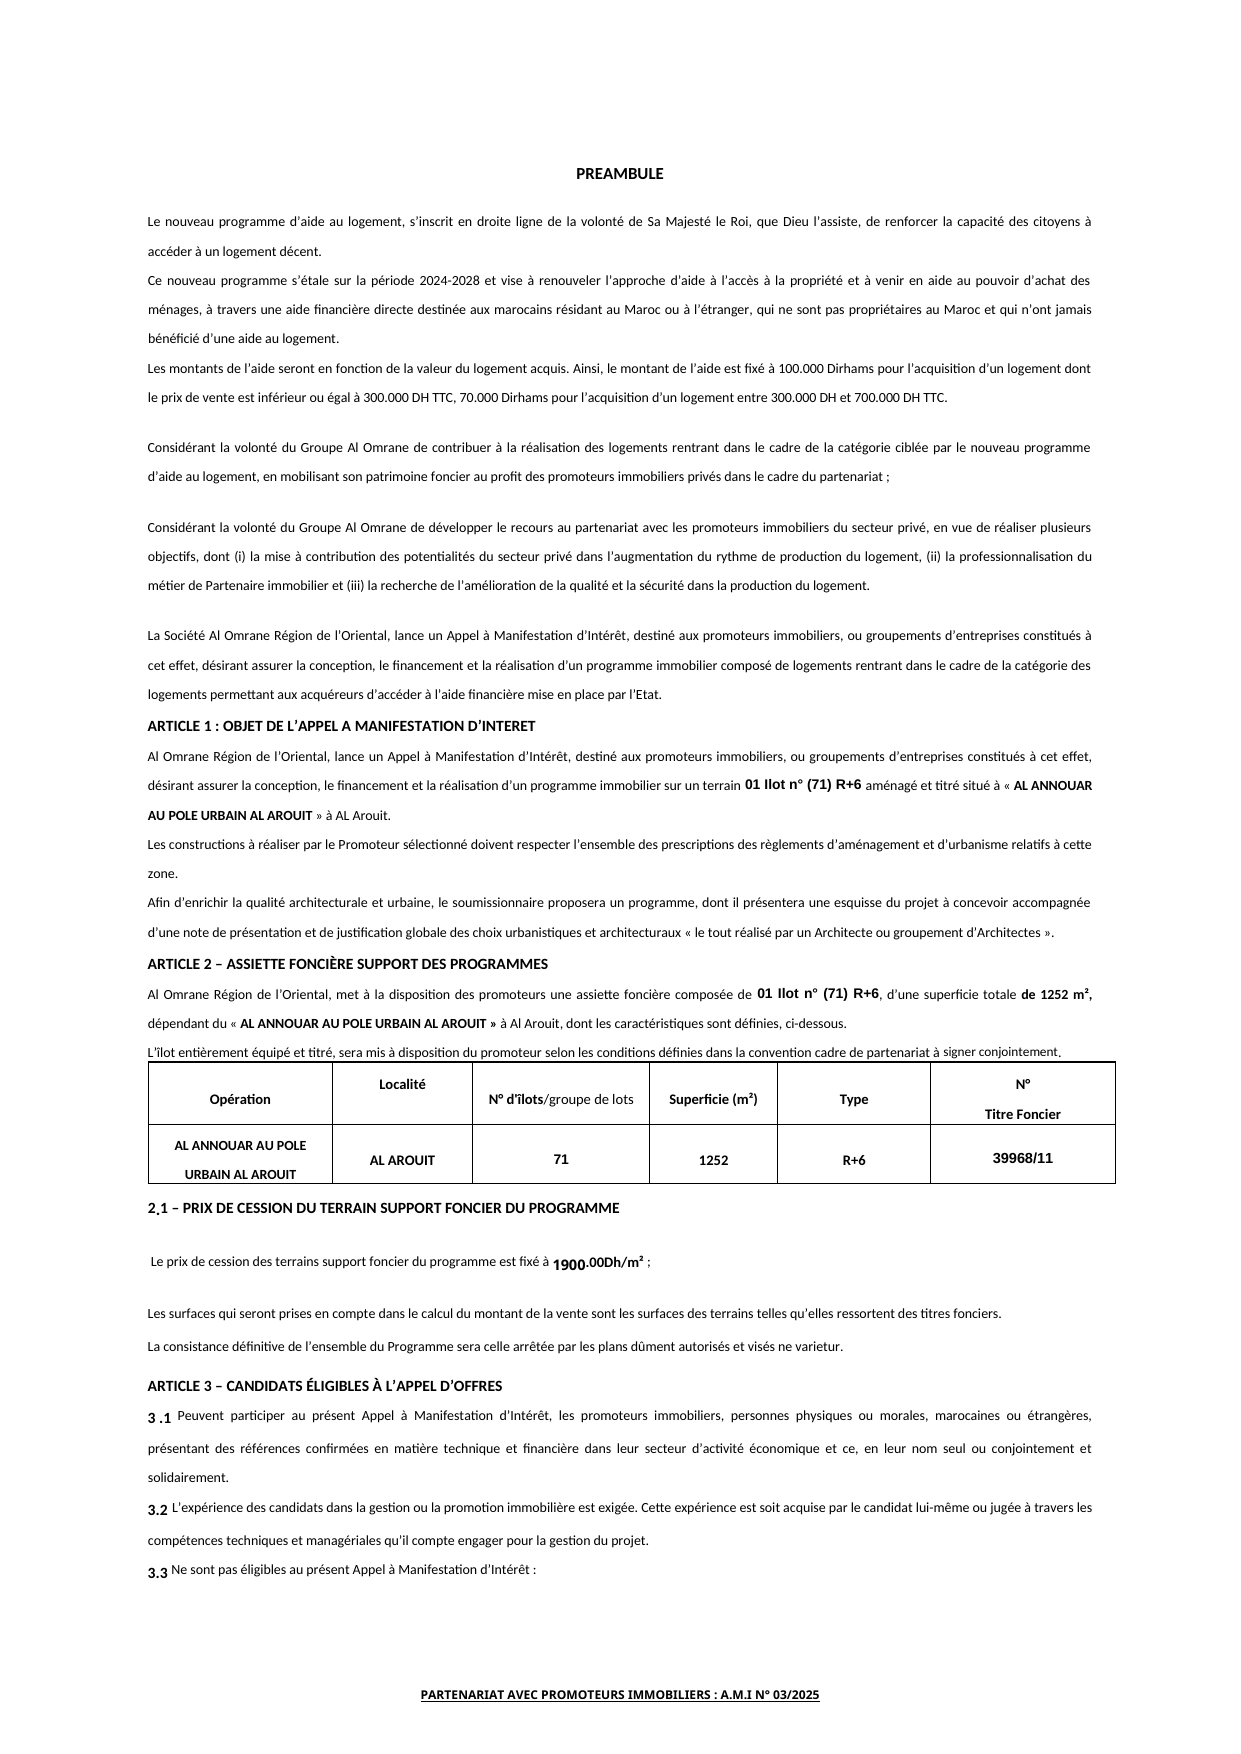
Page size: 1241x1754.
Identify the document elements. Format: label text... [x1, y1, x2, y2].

text Afin d’enrichir la qualité architecturale et urbaine, le soumissionnaire proposera un programme, dont il présentera une esquisse du projet à concevoir accompagnée d’une note de présentation et de justification globale des choix urbanistiques et architecturaux « le tout réalisé par un Architecte ou groupement d’Architectes ». [147, 882, 1093, 941]
text ARTICLE 2 – ASSIETTE FONCIÈRE SUPPORT DES PROGRAMMES [147, 941, 1093, 973]
text Les constructions à réaliser par le Promoteur sélectionné doivent respecter l’ensemble des prescriptions des règlements d’aménagement et d’urbanisme relatifs à cette zone. [147, 823, 1093, 882]
table_cell AL AROUIT [333, 1125, 472, 1183]
table_header Localité [333, 1063, 472, 1123]
table_header Type [778, 1063, 930, 1123]
text 3.3 Ne sont pas éligibles au présent Appel à Manifestation d’Intérêt : [147, 1549, 1093, 1582]
table_cell 71 [473, 1125, 649, 1183]
text 3 .1 Peuvent participer au présent Appel à Manifestation d’Intérêt, les promoteurs immobiliers, personnes physiques ou morales, marocaines ou étrangères, présentant des références confirmées en matière technique et financière dans leur secteur d’activité économique et ce, en leur nom seul ou conjointement et solidairement. [147, 1395, 1093, 1486]
text Considérant la volonté du Groupe Al Omrane de développer le recours au partenariat avec les promoteurs immobiliers du secteur privé, en vue de réaliser plusieurs objectifs, dont (i) la mise à contribution des potentialités du secteur privé dans l’augmentation du rythme de production du logement, (ii) la professionnalisation du métier de Partenaire immobilier et (iii) la recherche de l’amélioration de la qualité et la sécurité dans la production du logement. [147, 506, 1093, 594]
table_header Opération [149, 1063, 332, 1123]
text Le nouveau programme d’aide au logement, s’inscrit en droite ligne de la volonté de Sa Majesté le Roi, que Dieu l’assiste, de renforcer la capacité des citoyens à accéder à un logement décent. [147, 201, 1093, 259]
table_cell 1252 [650, 1125, 777, 1183]
table_header N° Titre Foncier [931, 1063, 1115, 1123]
table_cell R+6 [778, 1125, 930, 1183]
text La consistance définitive de l’ensemble du Programme sera celle arrêtée par les plans dûment autorisés et visés ne varietur. [147, 1326, 1093, 1355]
table_cell 39968/11 [931, 1125, 1115, 1183]
text PREAMBULE [147, 148, 1093, 183]
text Le prix de cession des terrains support foncier du programme est fixé à 1900.00Dh/m² ; [147, 1241, 1093, 1274]
text Considérant la volonté du Groupe Al Omrane de contribuer à la réalisation des logements rentrant dans le cadre de la catégorie ciblée par le nouveau programme d’aide au logement, en mobilisant son patrimoine foncier au profit des promoteurs immobiliers privés dans le cadre du partenariat ; [147, 427, 1093, 485]
text Ce nouveau programme s’étale sur la période 2024-2028 et vise à renouveler l’approche d’aide à l’accès à la propriété et à venir en aide au pouvoir d’achat des ménages, à travers une aide financière directe destinée aux marocains résidant au Maroc ou à l’étranger, qui ne sont pas propriétaires au Maroc et qui n’ont jamais bénéficié d’une aide au logement. [148, 259, 1093, 347]
table_header Superficie (m²) [650, 1063, 777, 1123]
text Les surfaces qui seront prises en compte dans le calcul du montant de la vente sont les surfaces des terrains telles qu’elles ressortent des titres fonciers. [147, 1292, 1093, 1321]
text Les montants de l’aide seront en fonction de la valeur du logement acquis. Ainsi, le montant de l’aide est fixé à 100.000 Dirhams pour l’acquisition d’un logement dont le prix de vente est inférieur ou égal à 300.000 DH TTC, 70.000 Dirhams pour l’acquisition d’un logement entre 300.000 DH et 700.000 DH TTC. [147, 347, 1093, 406]
text 2.1 – PRIX DE CESSION DU TERRAIN SUPPORT FONCIER DU PROGRAMME [148, 1184, 1093, 1220]
text La Société Al Omrane Région de l’Oriental, lance un Appel à Manifestation d’Intérêt, destiné aux promoteurs immobiliers, ou groupements d’entreprises constitués à cet effet, désirant assurer la conception, le financement et la réalisation d’un programme immobilier composé de logements rentrant dans le cadre de la catégorie des logements permettant aux acquéreurs d’accéder à l’aide financière mise en place par l’Etat. [147, 615, 1093, 703]
text ARTICLE 1 : OBJET DE L’APPEL A MANIFESTATION D’INTERET [147, 703, 1093, 736]
text Al Omrane Région de l’Oriental, lance un Appel à Manifestation d’Intérêt, destiné aux promoteurs immobiliers, ou groupements d’entreprises constitués à cet effet, désirant assurer la conception, le financement et la réalisation d’un programme immobilier sur un terrain 01 Ilot n° (71) R+6 aménagé et titré situé à « AL ANNOUAR AU POLE URBAIN AL AROUIT » à AL Arouit. [147, 736, 1093, 823]
table_header N° d'îlots/groupe de lots [473, 1063, 649, 1123]
text L’îlot entièrement équipé et titré, sera mis à disposition du promoteur selon les conditions définies dans la convention cadre de partenariat à signer conjointement. [147, 1032, 1093, 1061]
table_cell AL ANNOUAR AU POLE URBAIN AL AROUIT [149, 1125, 332, 1183]
text 3.2 L’expérience des candidats dans la gestion ou la promotion immobilière est exigée. Cette expérience est soit acquise par le candidat lui-même ou jugée à travers les compétences techniques et managériales qu’il compte engager pour la gestion du projet. [147, 1486, 1093, 1549]
text ARTICLE 3 – CANDIDATS ÉLIGIBLES À L’APPEL D’OFFRES [147, 1362, 1093, 1395]
text Al Omrane Région de l’Oriental, met à la disposition des promoteurs une assiette foncière composée de 01 Ilot n° (71) R+6, d’une superficie totale de 1252 m², dépendant du « AL ANNOUAR AU POLE URBAIN AL AROUIT » à Al Arouit, dont les caractéristiques sont définies, ci-dessous. [147, 973, 1093, 1032]
